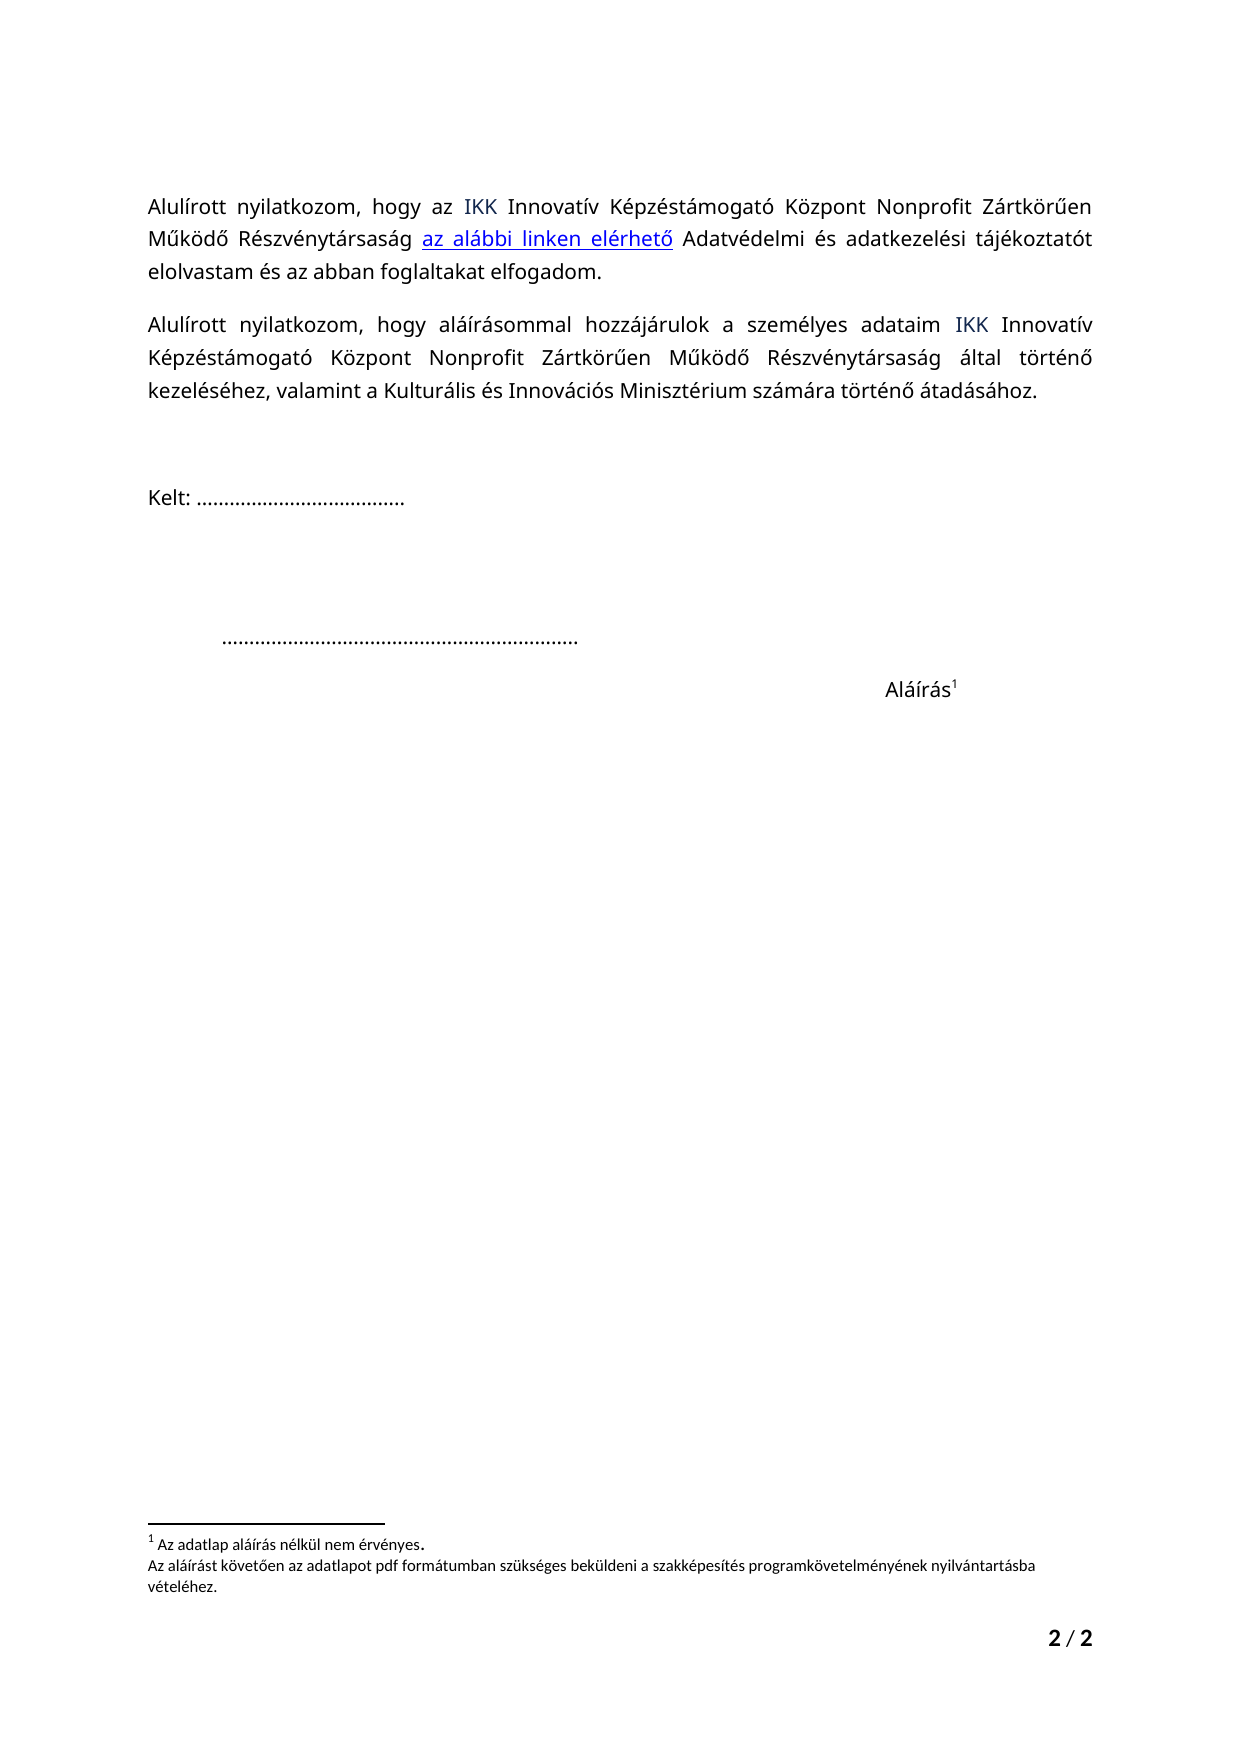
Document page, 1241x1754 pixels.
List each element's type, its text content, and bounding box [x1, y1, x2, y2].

text Kelt: ……………………………….. [148, 483, 1093, 511]
text Alulírott nyilatkozom, hogy az IKK Innovatív Képzéstámogató Központ Nonprofit Zártkörűen Működő Részvénytársaság az alábbi linken elérhető Adatvédelmi és adatkezelési tájékoztatót elolvastam és az abban foglaltakat elfogadom. [148, 192, 1093, 286]
text Alulírott nyilatkozom, hogy aláírásommal hozzájárulok a személyes adataim IKK Innovatív Képzéstámogató Központ Nonprofit Zártkörűen Működő Részvénytársaság által történő kezeléséhez, valamint a Kulturális és Innovációs Minisztérium számára történő átadásához. [148, 311, 1093, 404]
text Aláírás [811, 675, 1093, 704]
text ……………………………………………………….. [148, 589, 1093, 650]
